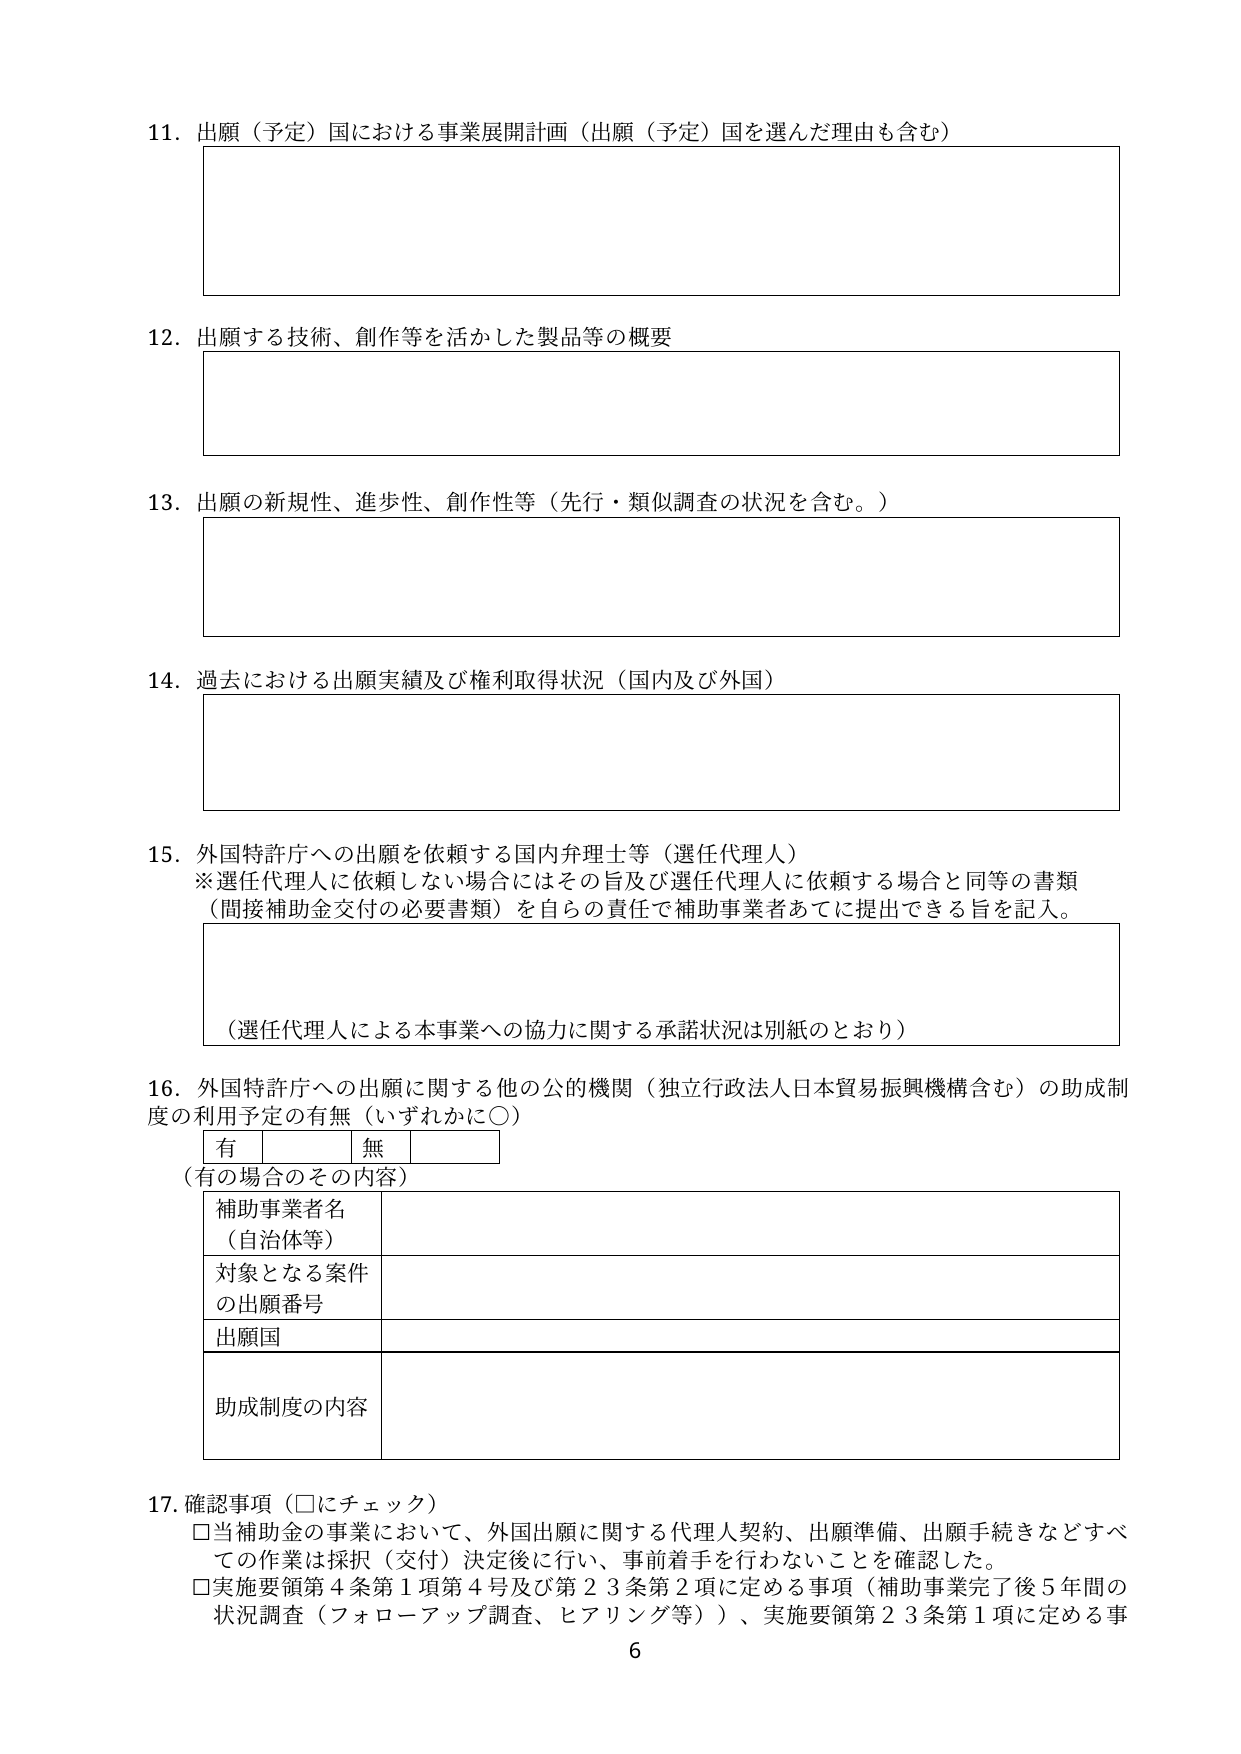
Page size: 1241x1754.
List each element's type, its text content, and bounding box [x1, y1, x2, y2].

table_cell 助成制度の内容 [204, 1353, 381, 1459]
table_header [382, 1192, 1119, 1255]
text （間接補助金交付の必要書類）を自らの責任で補助事業者あてに提出できる旨を記入。 [148, 895, 1129, 923]
table_header [411, 1131, 499, 1162]
text 14．過去における出願実績及び権利取得状況（国内及び外国） [148, 666, 1129, 694]
table_header [204, 518, 1119, 636]
table_header 補助事業者名 （自治体等） [204, 1192, 381, 1255]
table_cell 出願国 [204, 1320, 381, 1351]
table_cell 対象となる案件の出願番号 [204, 1256, 381, 1319]
table_header 有 [204, 1131, 262, 1162]
text 13．出願の新規性、進歩性、創作性等（先行・類似調査の状況を含む。） [148, 485, 1122, 517]
text ※選任代理人に依頼しない場合にはその旨及び選任代理人に依頼する場合と同等の書類 [148, 868, 1129, 895]
table_cell [382, 1353, 1119, 1459]
table_header [204, 695, 1119, 810]
text 16．外国特許庁への出願に関する他の公的機関（独立行政法人日本貿易振興機構含む）の助成制度の利用予定の有無（いずれかに○） [148, 1075, 1129, 1130]
table_header [263, 1131, 351, 1162]
table_cell [382, 1256, 1119, 1319]
text 11．出願（予定）国における事業展開計画（出願（予定）国を選んだ理由も含む） [148, 118, 1129, 146]
text 17. 確認事項（□にチェック） [148, 1489, 1122, 1519]
text （有の場合のその内容） [148, 1163, 1129, 1191]
text 15．外国特許庁への出願を依頼する国内弁理士等（選任代理人） [148, 840, 1129, 868]
table_header 無 [352, 1131, 410, 1162]
table_header （選任代理人による本事業への協力に関する承諾状況は別紙のとおり） [204, 924, 1119, 1045]
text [191, 1574, 1129, 1629]
table_header [204, 352, 1119, 455]
table_header [204, 147, 1119, 295]
table_cell [382, 1320, 1119, 1351]
text 当補助金の事業において、外国出願に関する代理人契約、出願準備、出願手続きなどすべての作業は採択（交付）決定後に行い、事前着手を行わないことを確認した。 [191, 1519, 1129, 1574]
text 12．出願する技術、創作等を活かした製品等の概要 [148, 323, 1129, 351]
